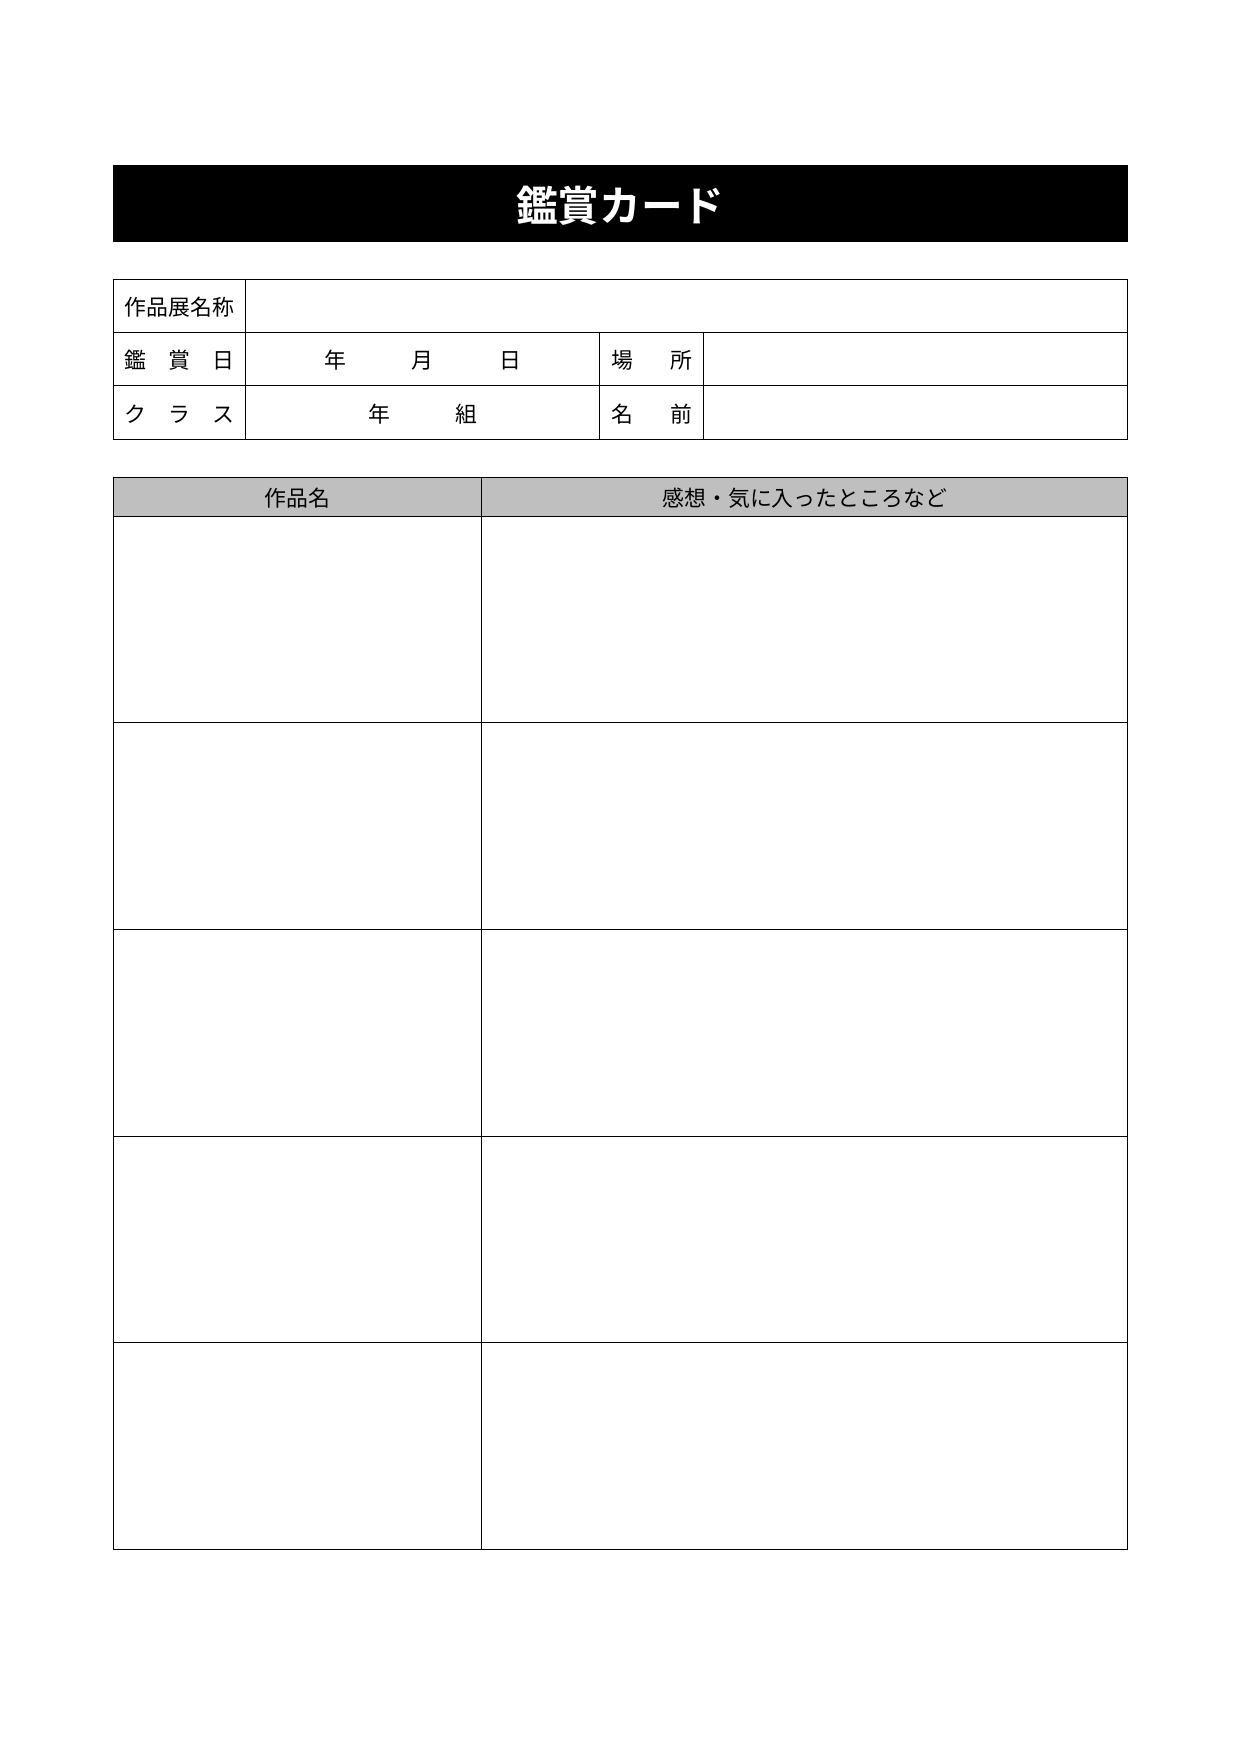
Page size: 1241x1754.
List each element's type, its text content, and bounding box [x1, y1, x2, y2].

table_cell [114, 1137, 481, 1342]
table_header 作品名 [114, 478, 481, 516]
table_cell [482, 1343, 1127, 1549]
table_header 感想・気に入ったところなど [482, 478, 1127, 516]
table_cell 年 月 日 [246, 333, 599, 385]
table_cell [482, 930, 1127, 1136]
table_header [246, 280, 1127, 332]
table_cell [482, 723, 1127, 929]
table_cell 年 組 [246, 386, 599, 438]
table_header 鑑賞カード [114, 166, 1127, 241]
table_cell [114, 723, 481, 929]
table_cell [704, 333, 1127, 385]
table_cell [482, 517, 1127, 722]
table_header 作品展名称 [114, 280, 245, 332]
table_cell [704, 386, 1127, 438]
table_cell [482, 1137, 1127, 1342]
table_cell クラス [114, 386, 245, 438]
table_cell [114, 517, 481, 722]
table_cell [114, 1343, 481, 1549]
table_cell 名前 [600, 386, 703, 438]
table_cell 場所 [600, 333, 703, 385]
table_cell [114, 930, 481, 1136]
table_cell 鑑賞日 [114, 333, 245, 385]
